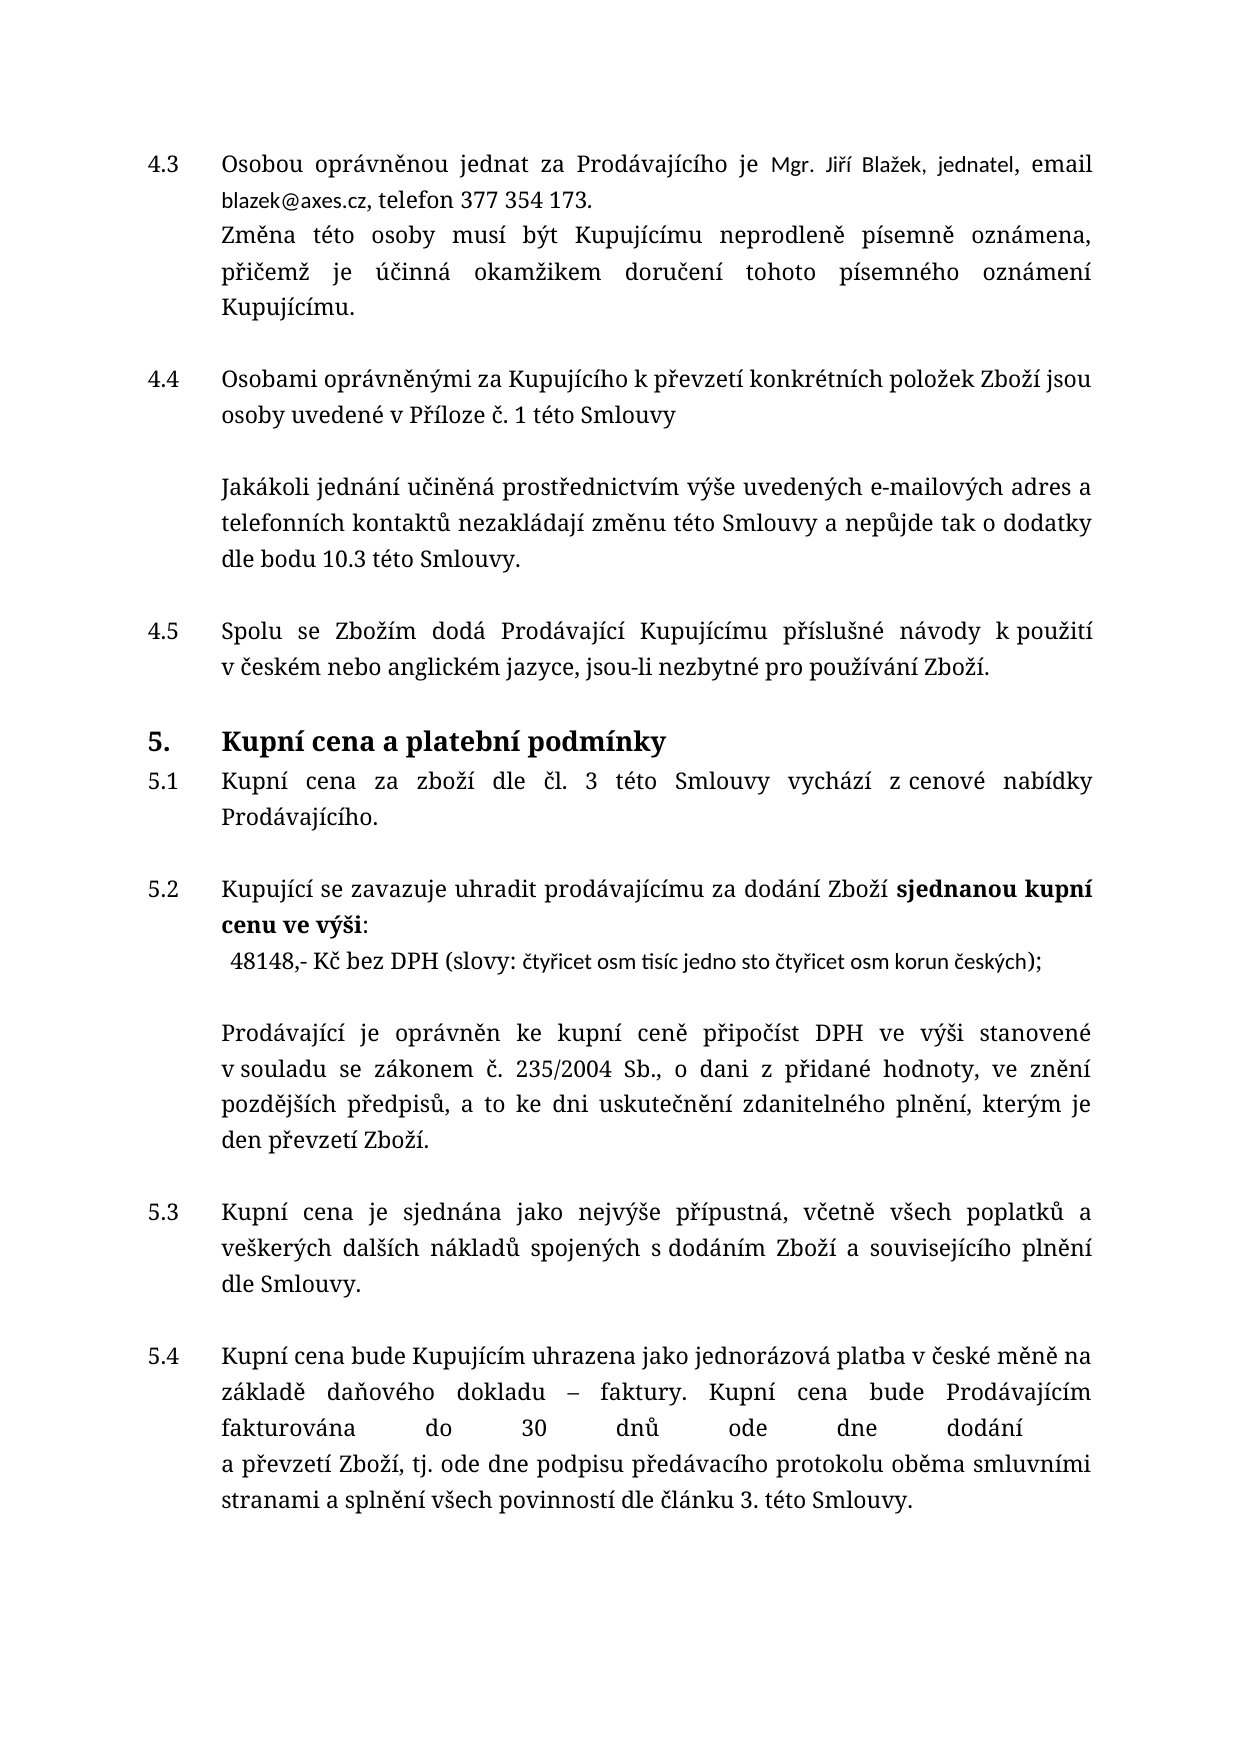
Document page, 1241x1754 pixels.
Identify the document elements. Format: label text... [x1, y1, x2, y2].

text 5. Kupní cena a platební podmínky [148, 723, 1093, 759]
text Prodávající je oprávněn ke kupní ceně připočíst DPH ve výši stanovené v souladu se zákonem č. 235/2004 Sb., o dani z přidané hodnoty, ve znění pozdějších předpisů, a to ke dni uskutečnění zdanitelného plnění, kterým je den převzetí Zboží. [221, 1017, 1093, 1156]
text 5.4 Kupní cena bude Kupujícím uhrazena jako jednorázová platba v české měně na základě daňového dokladu – faktury. Kupní cena bude Prodávajícím fakturována do 30 dnů ode dne dodání a převzetí Zboží, tj. ode dne podpisu předávacího protokolu oběma smluvními stranami a splnění všech povinností dle článku 3. této Smlouvy. [148, 1340, 1093, 1515]
text Jakákoli jednání učiněná prostřednictvím výše uvedených e-mailových adres a telefonních kontaktů nezakládají změnu této Smlouvy a nepůjde tak o dodatky dle bodu 10.3 této Smlouvy. [221, 471, 1093, 574]
text Změna této osoby musí být Kupujícímu neprodleně písemně oznámena, přičemž je účinná okamžikem doručení tohoto písemného oznámení Kupujícímu. [148, 219, 1093, 323]
text 5.2 Kupující se zavazuje uhradit prodávajícímu za dodání Zboží sjednanou kupní cenu ve výši: [148, 873, 1093, 940]
text 5.3 Kupní cena je sjednána jako nejvýše přípustná, včetně všech poplatků a veškerých dalších nákladů spojených s dodáním Zboží a souvisejícího plnění dle Smlouvy. [148, 1196, 1093, 1299]
text 4.3 Osobou oprávněnou jednat za Prodávajícího je Mgr. Jiří Blažek, jednatel, email blazek@axes.cz, telefon 377 354 173. [148, 148, 1093, 215]
text 5.1 Kupní cena za zboží dle čl. 3 této Smlouvy vychází z cenové nabídky Prodávajícího. [148, 765, 1093, 832]
text 4.5 Spolu se Zbožím dodá Prodávající Kupujícímu příslušné návody k použití v českém nebo anglickém jazyce, jsou-li nezbytné pro používání Zboží. [148, 615, 1093, 682]
list 48148,- Kč bez DPH (slovy: čtyřicet osm tisíc jedno sto čtyřicet osm korun českých); [230, 945, 1093, 976]
text 4.4 Osobami oprávněnými za Kupujícího k převzetí konkrétních položek Zboží jsou osoby uvedené v Příloze č. 1 této Smlouvy [148, 363, 1093, 430]
